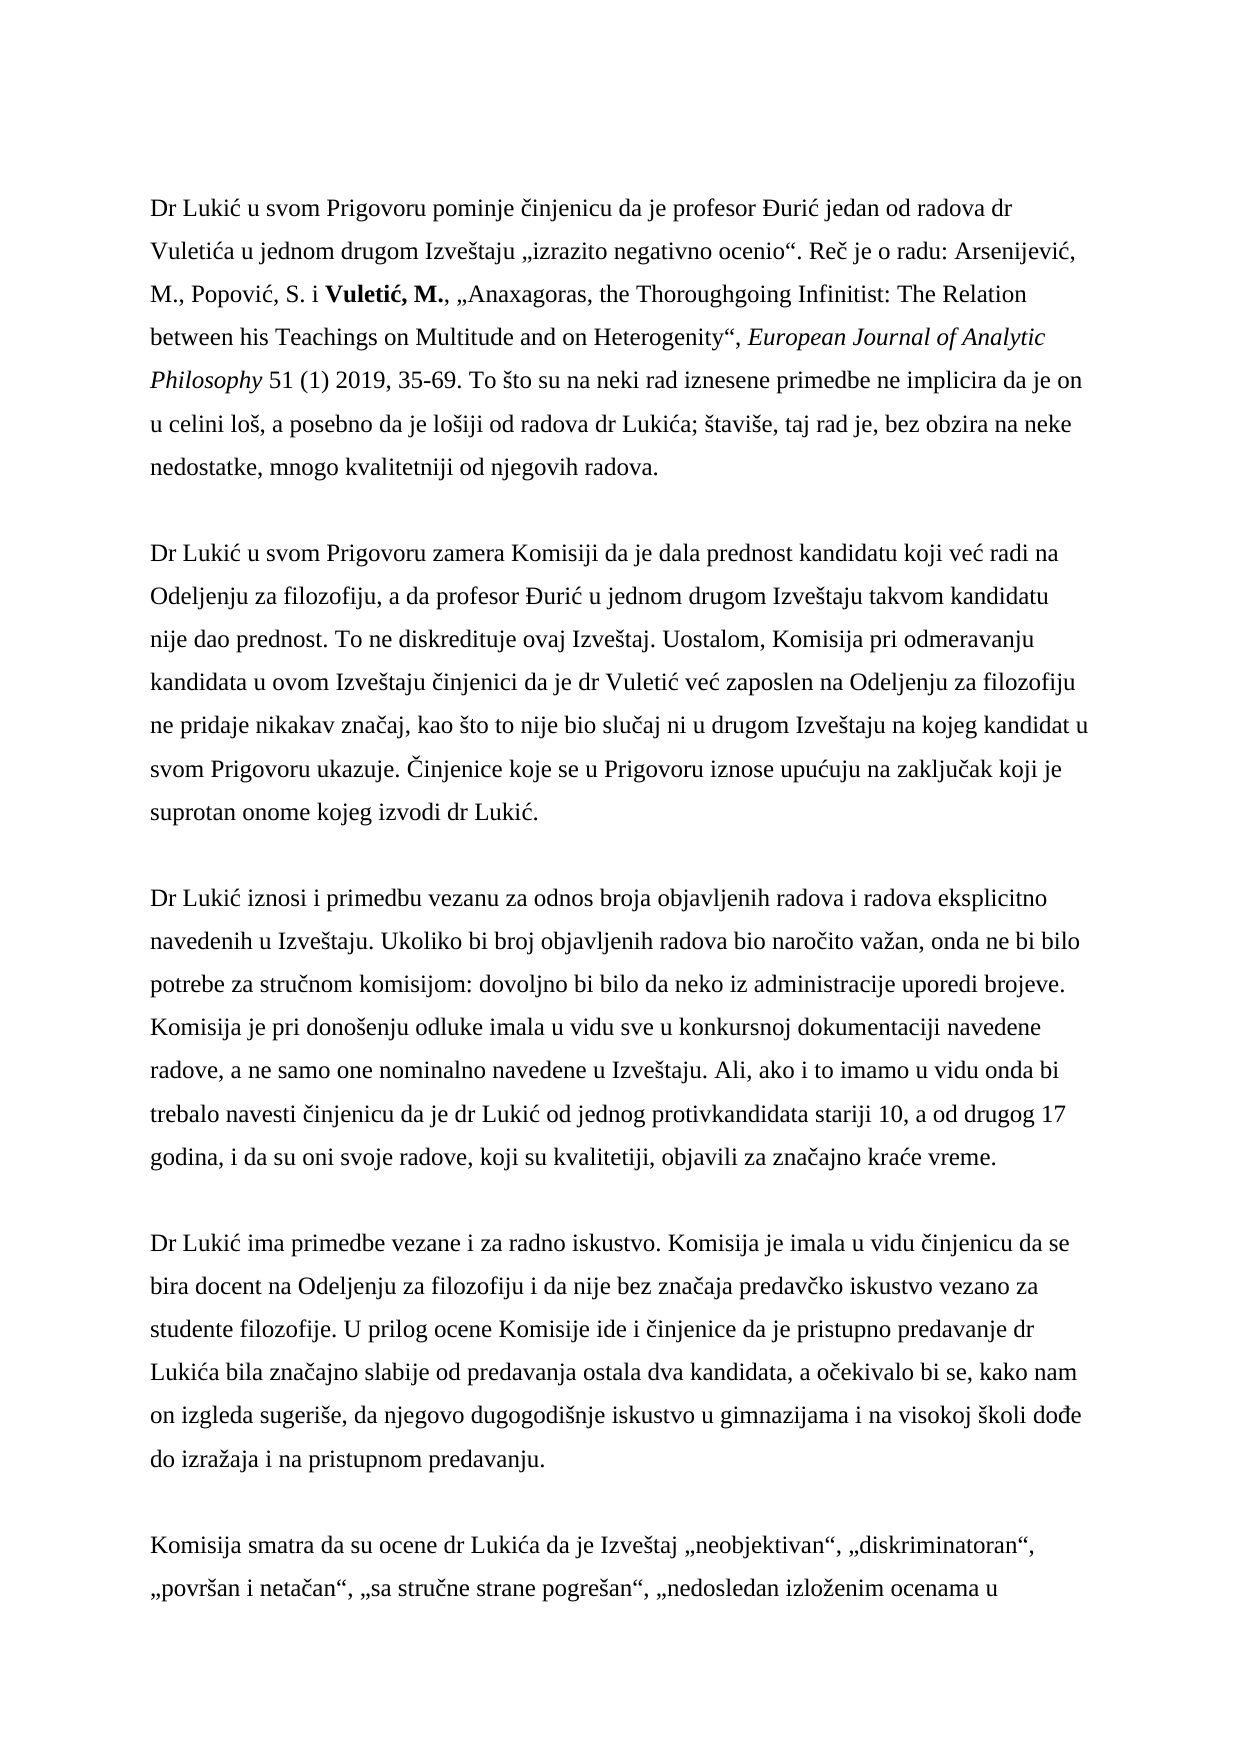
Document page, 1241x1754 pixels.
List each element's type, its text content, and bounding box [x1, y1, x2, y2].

text Dr Lukić u svom Prigovoru pominje činjenicu da je profesor Đurić jedan od radova dr Vuletića u jednom drugom Izveštaju „izrazito negativno ocenio“. Reč je o radu: Arsenijević, M., Popović, S. i Vuletić, M., „Anaxagoras, the Thoroughgoing Infinitist: The Relation between his Teаchings on Multitude and on Heterogenity“, European Journal of Analytic Philosophy 51 (1) 2019, 35-69. To što su na neki rad iznesene primedbe ne implicira da je on u celini loš, a posebno da je lošiji od radova dr Lukića; štaviše, taj rad je, bez obzira na neke nedostatke, mnogo kvalitetniji od njegovih radova. [150, 193, 1090, 481]
text Dr Lukić iznosi i primedbu vezanu za odnos broja objavljenih radova i radova eksplicitno navedenih u Izveštaju. Ukoliko bi broj objavljenih radova bio naročito važan, onda ne bi bilo potrebe za stručnom komisijom: dovoljno bi bilo da neko iz administracije uporedi brojeve. Komisija je pri donošenju odluke imala u vidu sve u konkursnoj dokumentaciji navedene radove, a ne samo one nominalno navedene u Izveštaju. Ali, ako i to imamo u vidu onda bi trebalo navesti činjenicu da je dr Lukić od jednog protivkandidata stariji 10, a od drugog 17 godina, i da su oni svoje radove, koji su kvalitetiji, objavili za značajno kraće vreme. [150, 883, 1090, 1171]
text Dr Lukić u svom Prigovoru zamera Komisiji da je dala prednost kandidatu koji već radi na Odeljenju za filozofiju, a da profesor Đurić u jednom drugom Izveštaju takvom kandidatu nije dao prednost. To ne diskredituje ovaj Izveštaj. Uostalom, Komisija pri odmeravanju kandidata u ovom Izveštaju činjenici da je dr Vuletić već zaposlen na Odeljenju za filozofiju ne pridaje nikakav značaj, kao što to nije bio slučaj ni u drugom Izveštaju na kojeg kandidat u svom Prigovoru ukazuje. Činjenice koje se u Prigovoru iznose upućuju na zaključak koji je suprotan onome kojeg izvodi dr Lukić. [150, 538, 1090, 826]
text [150, 1530, 1090, 1602]
text Dr Lukić ima primedbe vezane i za radno iskustvo. Komisija je imala u vidu činjenicu da se bira docent na Odeljenju za filozofiju i da nije bez značaja predavčko iskustvo vezano za studente filozofije. U prilog ocene Komisije ide i činjenice da je pristupno predavanje dr Lukića bila značajno slabije od predavanja ostala dva kandidata, a očekivalo bi se, kako nam on izgleda sugeriše, da njegovo dugogodišnje iskustvo u gimnazijama i na visokoj školi dođe do izražaja i na pristupnom predavanju. [150, 1228, 1090, 1472]
